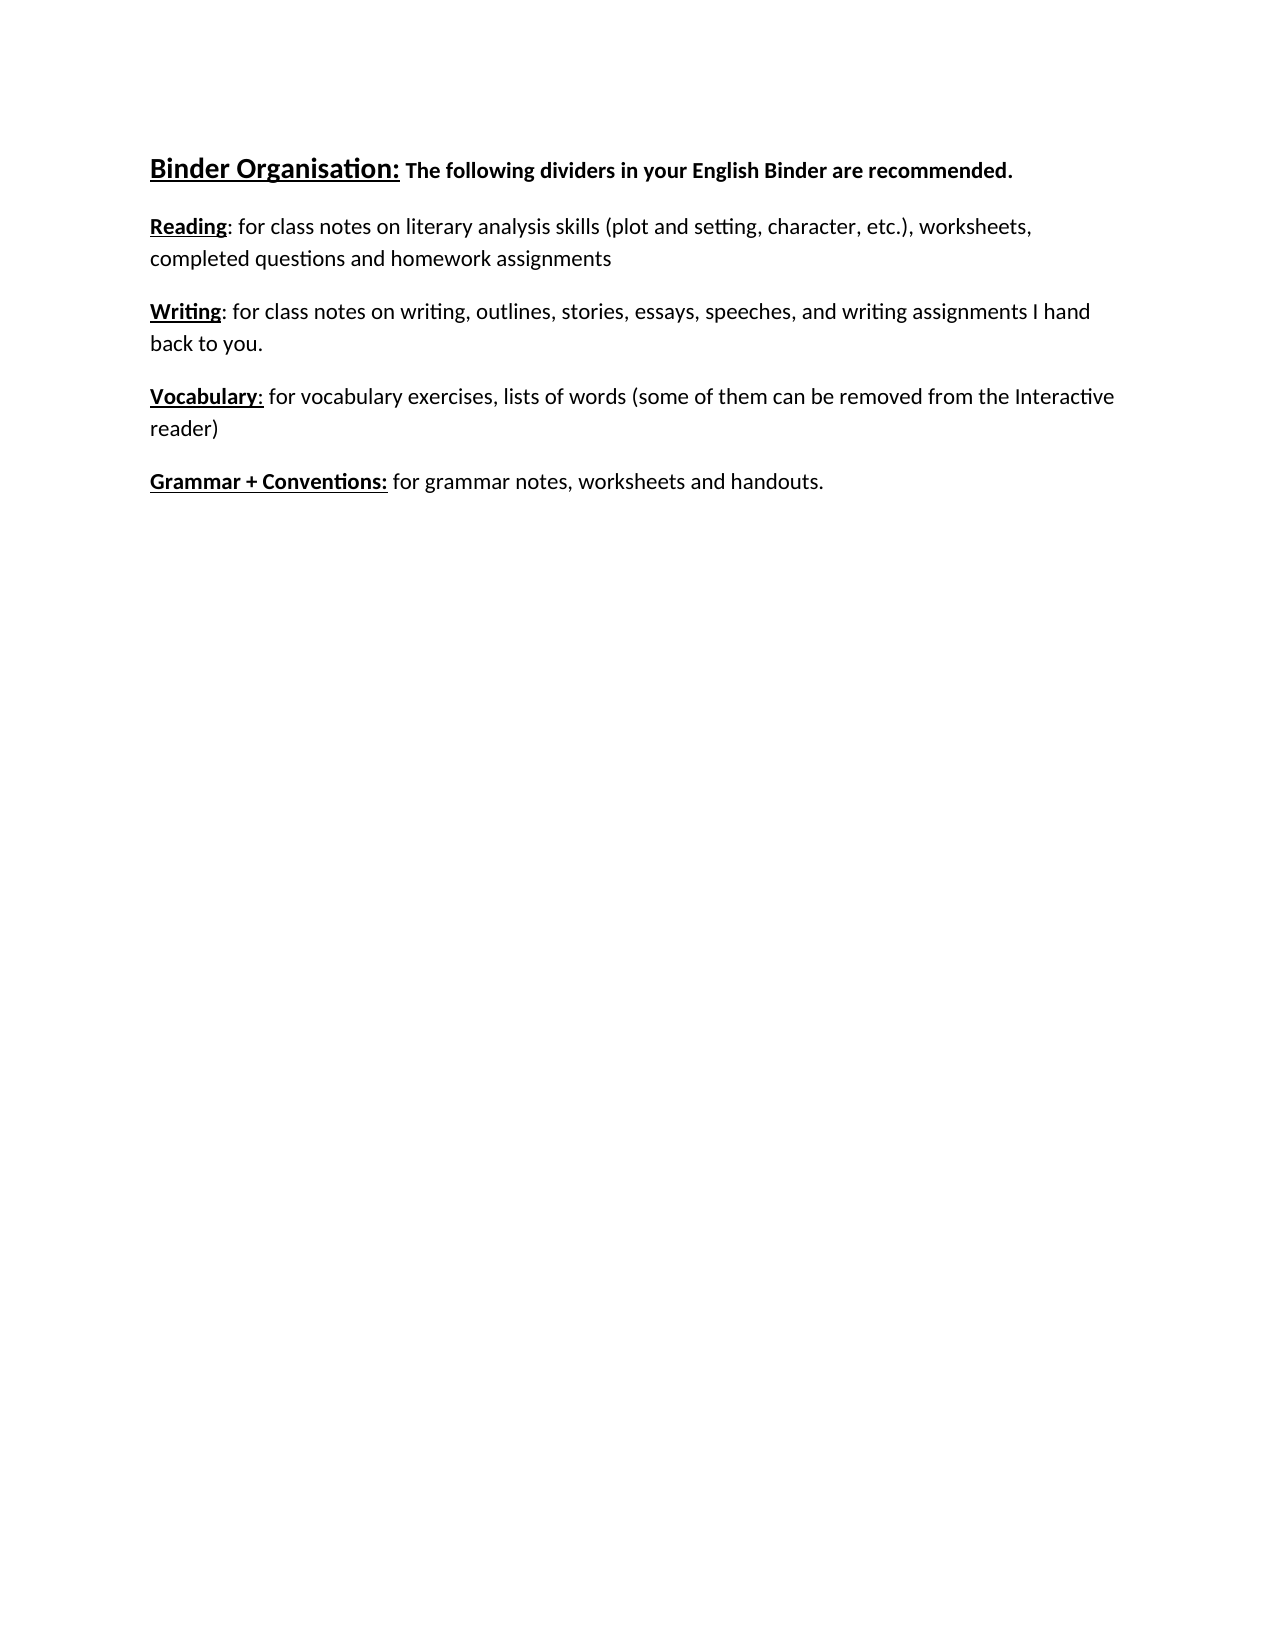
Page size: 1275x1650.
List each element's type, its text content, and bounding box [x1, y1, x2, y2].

text Grammar + Conventions: for grammar notes, worksheets and handouts. [150, 467, 1125, 495]
text Writing: for class notes on writing, outlines, stories, essays, speeches, and writing assignments I hand back to you. [150, 297, 1125, 357]
text Reading: for class notes on literary analysis skills (plot and setting, character, etc.), worksheets, completed questions and homework assignments [150, 212, 1125, 272]
text Vocabulary: for vocabulary exercises, lists of words (some of them can be removed from the Interactive reader) [150, 382, 1125, 442]
text Binder Organisation: The following dividers in your English Binder are recommended. [150, 150, 1125, 186]
